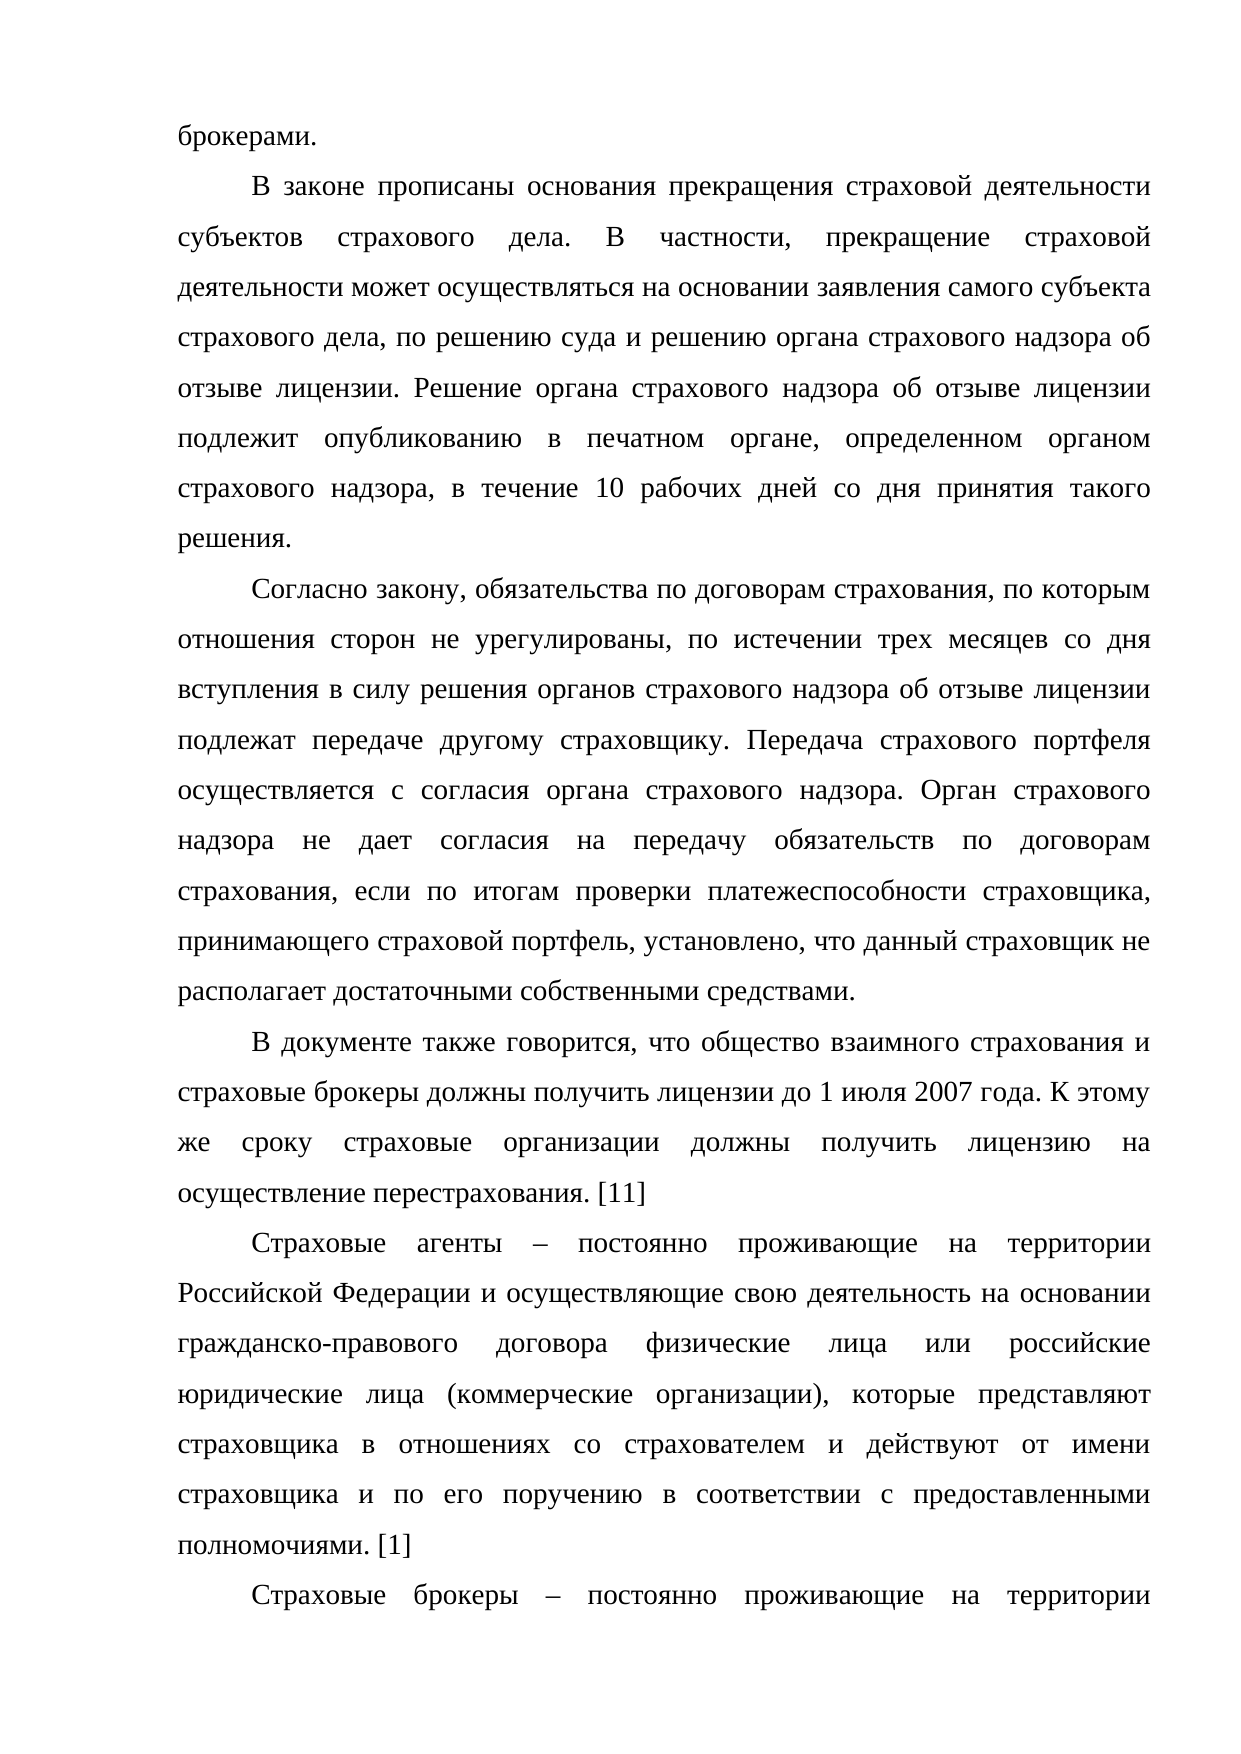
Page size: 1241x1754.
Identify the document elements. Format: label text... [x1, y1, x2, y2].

text В документе также говорится, что общество взаимного страхования и страховые брокеры должны получить лицензии до 1 июля 2007 года. К этому же сроку страховые организации должны получить лицензию на осуществление перестрахования. [11] [177, 1024, 1152, 1208]
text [177, 118, 1152, 152]
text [177, 1577, 1152, 1611]
text Страховые агенты – постоянно проживающие на территории Российской Федерации и осуществляющие свою деятельность на основании гражданско-правового договора физические лица или российские юридические лица (коммерческие организации), которые представляют страховщика в отношениях со страхователем и действуют от имени страховщика и по его поручению в соответствии с предоставленными полномочиями. [1] [177, 1225, 1152, 1560]
text В законе прописаны основания прекращения страховой деятельности субъектов страхового дела. В частности, прекращение страховой деятельности может осуществляться на основании заявления самого субъекта страхового дела, по решению суда и решению органа страхового надзора об отзыве лицензии. Решение органа страхового надзора об отзыве лицензии подлежит опубликованию в печатном органе, определенном органом страхового надзора, в течение 10 рабочих дней со дня принятия такого решения. [177, 168, 1152, 554]
text Согласно закону, обязательства по договорам страхования, по которым отношения сторон не урегулированы, по истечении трех месяцев со дня вступления в силу решения органов страхового надзора об отзыве лицензии подлежат передаче другому страховщику. Передача страхового портфеля осуществляется с согласия органа страхового надзора. Орган страхового надзора не дает согласия на передачу обязательств по договорам страхования, если по итогам проверки платежеспособности страховщика, принимающего страховой портфель, установлено, что данный страховщик не располагает достаточными собственными средствами. [177, 571, 1152, 1007]
